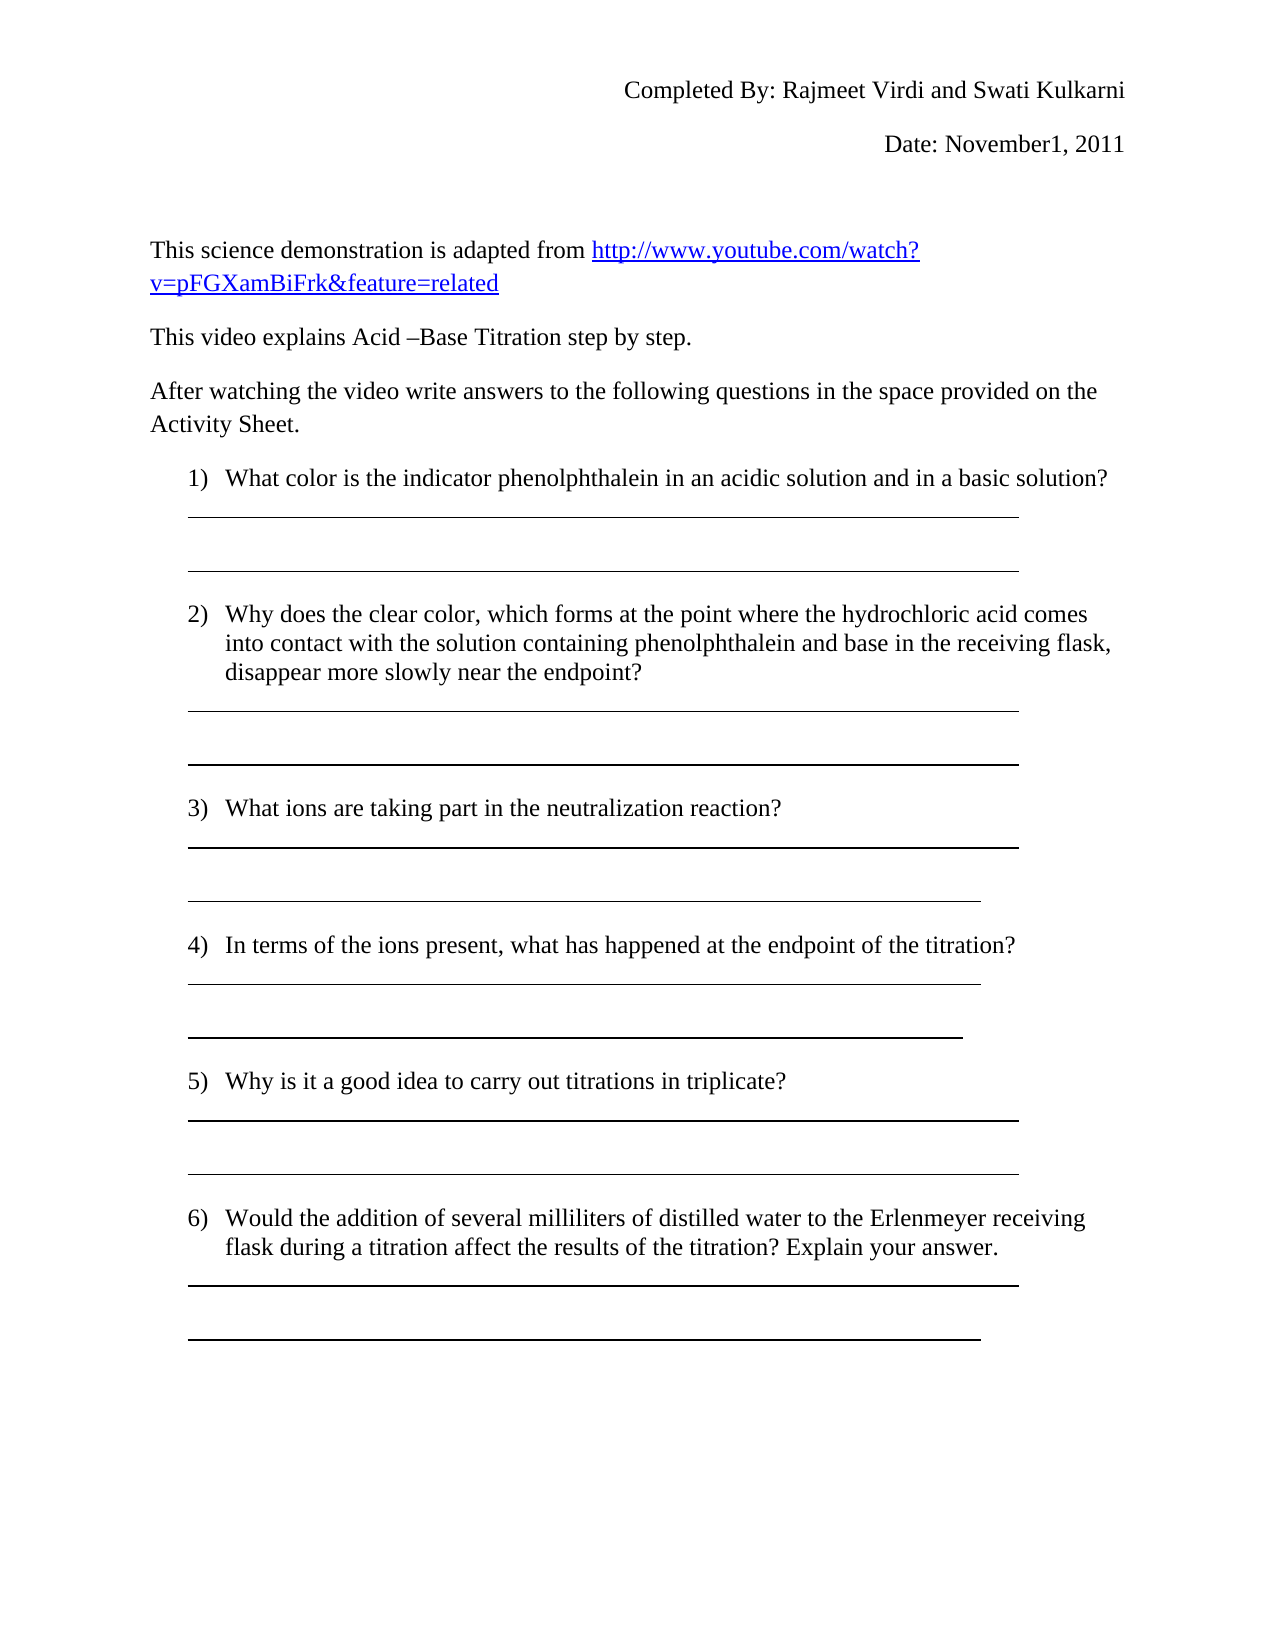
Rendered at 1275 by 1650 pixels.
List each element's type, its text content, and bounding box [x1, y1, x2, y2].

list Why is it a good idea to carry out titrations in triplicate? [187, 1066, 1125, 1095]
list Would the addition of several milliliters of distilled water to the Erlenmeyer receiving flask during a titration affect the results of the titration? Explain your answer. [187, 1203, 1125, 1260]
list What ions are taking part in the neutralization reaction? [187, 793, 1125, 822]
text This science demonstration is adapted from http://www.youtube.com/watch?v=pFGXamBiFrk&feature=related [150, 235, 1125, 297]
text After watching the video write answers to the following questions in the space provided on the Activity Sheet. [150, 376, 1125, 438]
list In terms of the ions present, what has happened at the endpoint of the titration? [187, 930, 1125, 959]
text This video explains Acid –Base Titration step by step. [150, 322, 1125, 351]
list What color is the indicator phenolphthalein in an acidic solution and in a basic solution? [187, 463, 1125, 492]
list Why does the clear color, which forms at the point where the hydrochloric acid comes into contact with the solution containing phenolphthalein and base in the receiving flask, disappear more slowly near the endpoint? [187, 599, 1125, 686]
